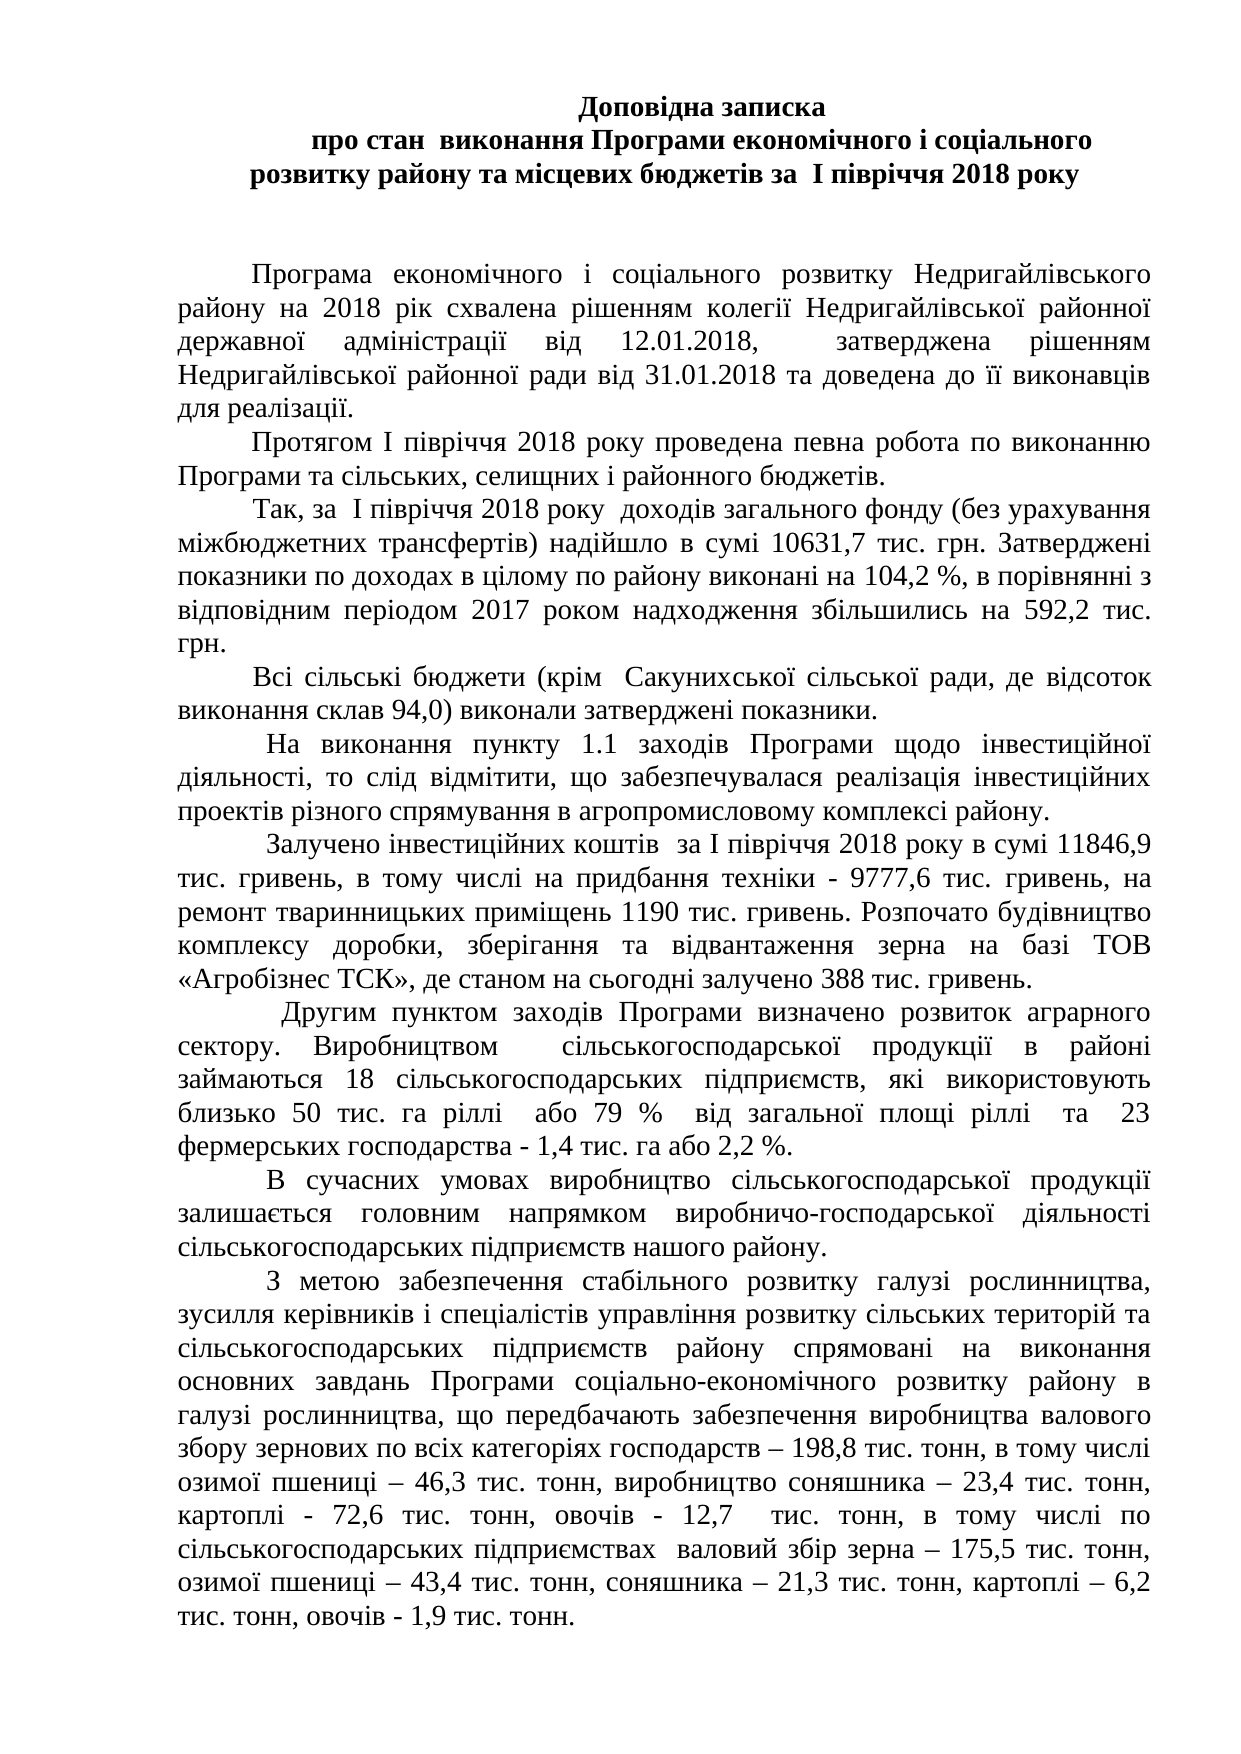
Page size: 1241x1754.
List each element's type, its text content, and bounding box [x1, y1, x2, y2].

text Програма економічного і соціального розвитку Недригайлівського району на 2018 рік схвалена рішенням колегії Недригайлівської районної державної адміністрації від 12.01.2018, затверджена рішенням Недригайлівської районної ради від 31.01.2018 та доведена до її виконавців для реалізації. [177, 256, 1152, 424]
text Протягом І півріччя 2018 року проведена певна робота по виконанню Програми та сільських, селищних і районного бюджетів. [177, 424, 1152, 491]
text Всі сільські бюджети (крім Сакунихської сільської ради, де відсоток виконання склав 94,0) виконали затверджені показники. [177, 659, 1152, 726]
text З метою забезпечення стабільного розвитку галузі рослинництва, зусилля керівників і спеціалістів управління розвитку сільських територій та сільськогосподарських підприємств району спрямовані на виконання основних завдань Програми соціально-економічного розвитку району в галузі рослинництва, що передбачають забезпечення виробництва валового збору зернових по всіх категоріях господарств – 198,8 тис. тонн, в тому числі озимої пшениці – 46,3 тис. тонн, виробництво соняшника – 23,4 тис. тонн, картоплі - 72,6 тис. тонн, овочів - 12,7 тис. тонн, в тому числі по сільськогосподарських підприємствах валовий збір зерна – 175,5 тис. тонн, озимої пшениці – 43,4 тис. тонн, соняшника – 21,3 тис. тонн, картоплі – 6,2 тис. тонн, овочів - 1,9 тис. тонн. [177, 1263, 1152, 1632]
text про стан виконання Програми економічного і соціального розвитку району та місцевих бюджетів за І півріччя 2018 року [177, 122, 1152, 189]
text Другим пунктом заходів Програми визначено розвиток аграрного сектору. Виробництвом сільськогосподарської продукції в районі займаються 18 сільськогосподарських підприємств, які використовують близько 50 тис. га ріллі або 79 % від загальної площі ріллі та 23 фермерських господарства - 1,4 тис. га або 2,2 %. [177, 994, 1152, 1162]
text Залучено інвестиційних коштів за І півріччя 2018 року в сумі 11846,9 тис. гривень, в тому числі на придбання техніки - 9777,6 тис. гривень, на ремонт тваринницьких приміщень 1190 тис. гривень. Розпочато будівництво комплексу доробки, зберігання та відвантаження зерна на базі ТОВ «Агробізнес ТСК», де станом на сьогодні залучено 388 тис. гривень. [177, 827, 1152, 994]
text На виконання пункту 1.1 заходів Програми щодо інвестиційної діяльності, то слід відмітити, що забезпечувалася реалізація інвестиційних проектів різного спрямування в агропромисловому комплексі району. [177, 726, 1152, 827]
text Доповідна записка [177, 89, 1152, 122]
text Так, за І півріччя 2018 року доходів загального фонду (без урахування міжбюджетних трансфертів) надійшло в сумі 10631,7 тис. грн. Затверджені показники по доходах в цілому по району виконані на 104,2 %, в порівнянні з відповідним періодом 2017 роком надходження збільшились на 592,2 тис. грн. [177, 491, 1152, 659]
text В сучасних умовах виробництво сільськогосподарської продукції залишається головним напрямком виробничо-господарської діяльності сільськогосподарських підприємств нашого району. [177, 1162, 1152, 1263]
